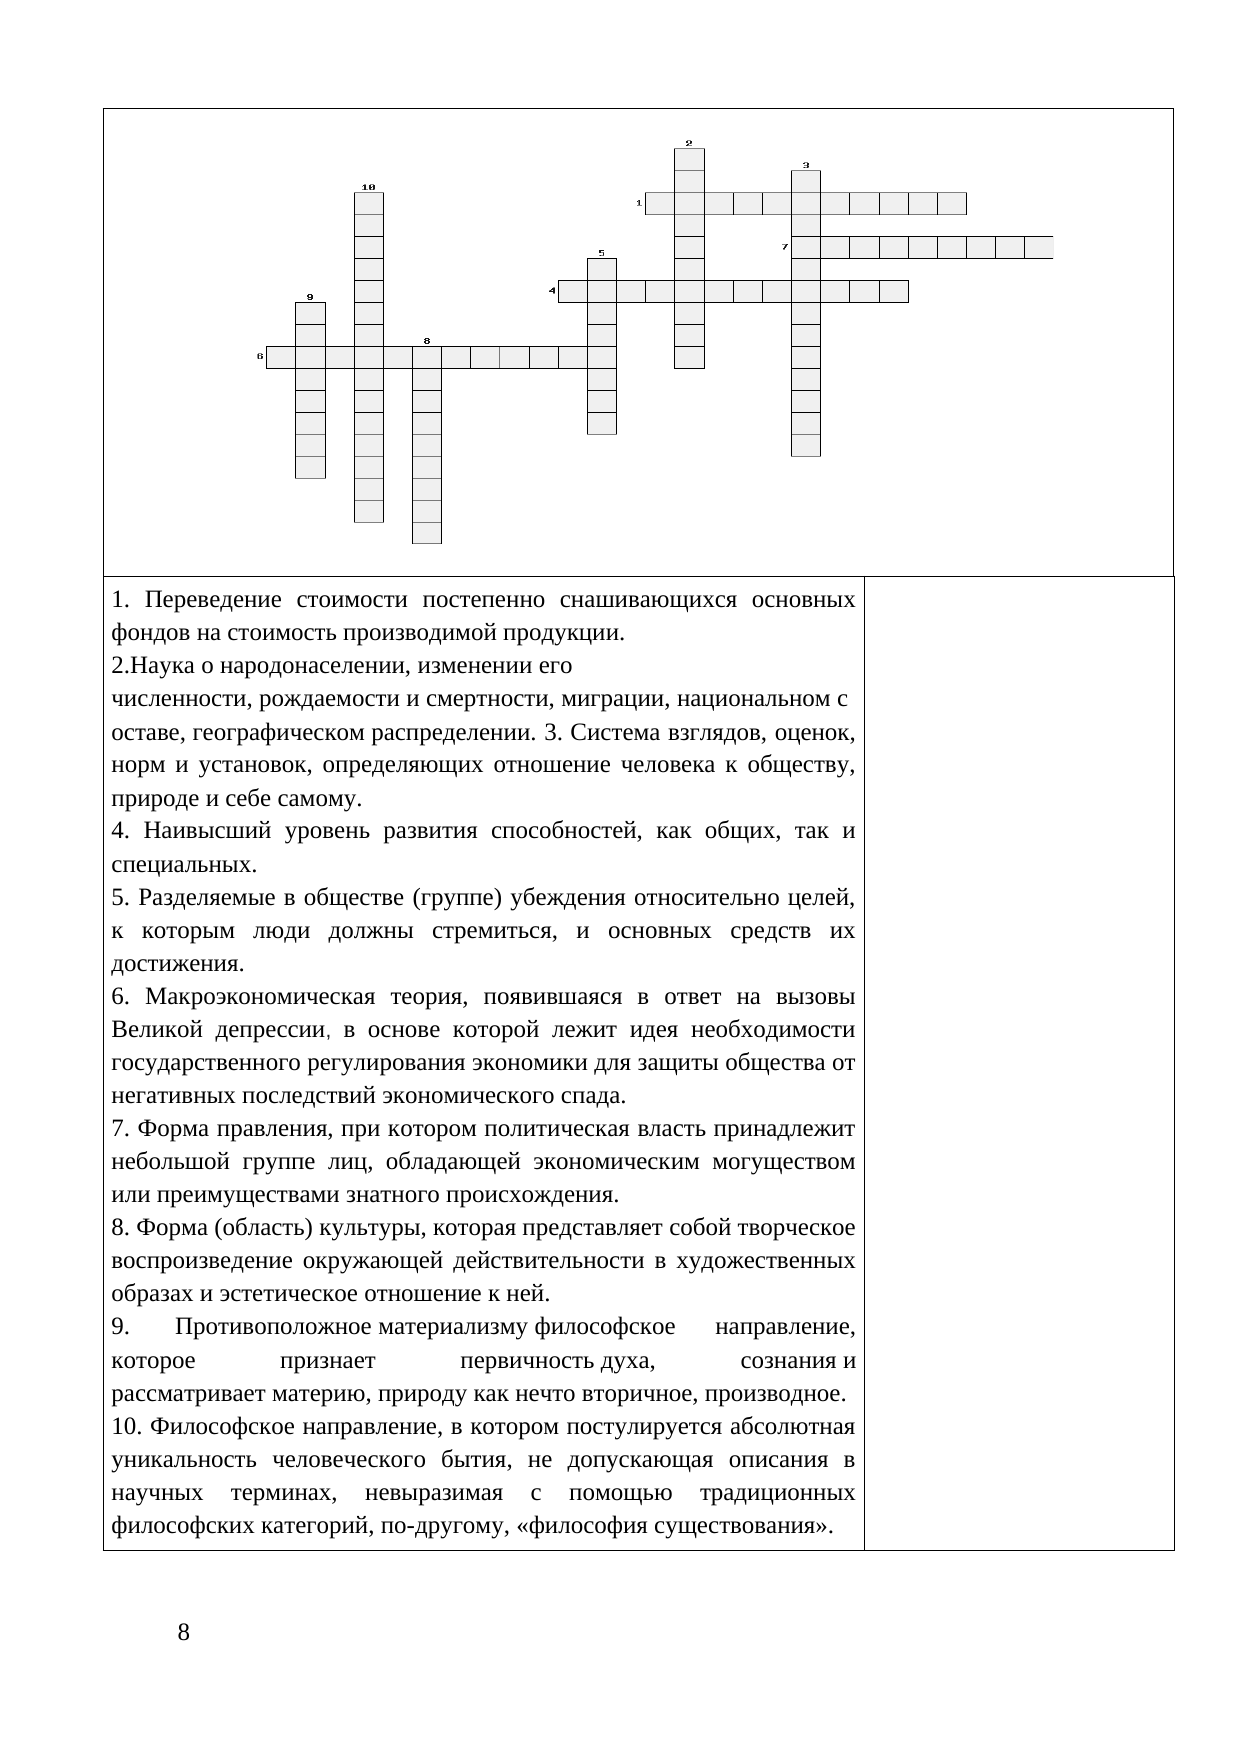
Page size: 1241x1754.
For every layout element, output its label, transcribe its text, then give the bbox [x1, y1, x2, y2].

table_cell 1. Переведение стоимости постепенно снашивающихся основных фондов на стоимость производимой продукции. 2.Наука о народонаселении, изменении его численности, рождаемости и смертности, миграции, национальном составе, географическом распределении. 3. Система взглядов, оценок, норм и установок, определяющих отношение человека к обществу, природе и себе самому. 4. Наивысший уровень развития способностей, как общих, так и специальных. 5. Разделяемые в обществе (группе) убеждения относительно целей, к которым люди должны стремиться, и основных средств их достижения. 6. Макроэкономическая теория, появившаяся в ответ на вызовы Великой депрессии, в основе которой лежит идея необходимости государственного регулирования экономики для защиты общества от негативных последствий экономического спада. 7. Форма правления, при котором политическая власть принадлежит небольшой группе лиц, обладающей экономическим могуществом или преимуществами знатного происхождения. 8. Форма (область) культуры, которая представляет собой творческое воспроизведение окружающей действительности в художественных образах и эстетическое отношение к ней. 9. Противоположное материализму философское направление, которое признает первичность духа, сознания и рассматривает материю, природу как нечто вторичное, производное. 10. Философское направление, в котором постулируется абсолютная уникальность человеческого бытия, не допускающая описания в научных терминах, невыразимая с помощью традиционных философских категорий, по-другому, «философия существования». [104, 577, 864, 1550]
table_cell [104, 109, 1173, 576]
table_cell [865, 577, 1174, 1550]
picture [223, 116, 1054, 544]
